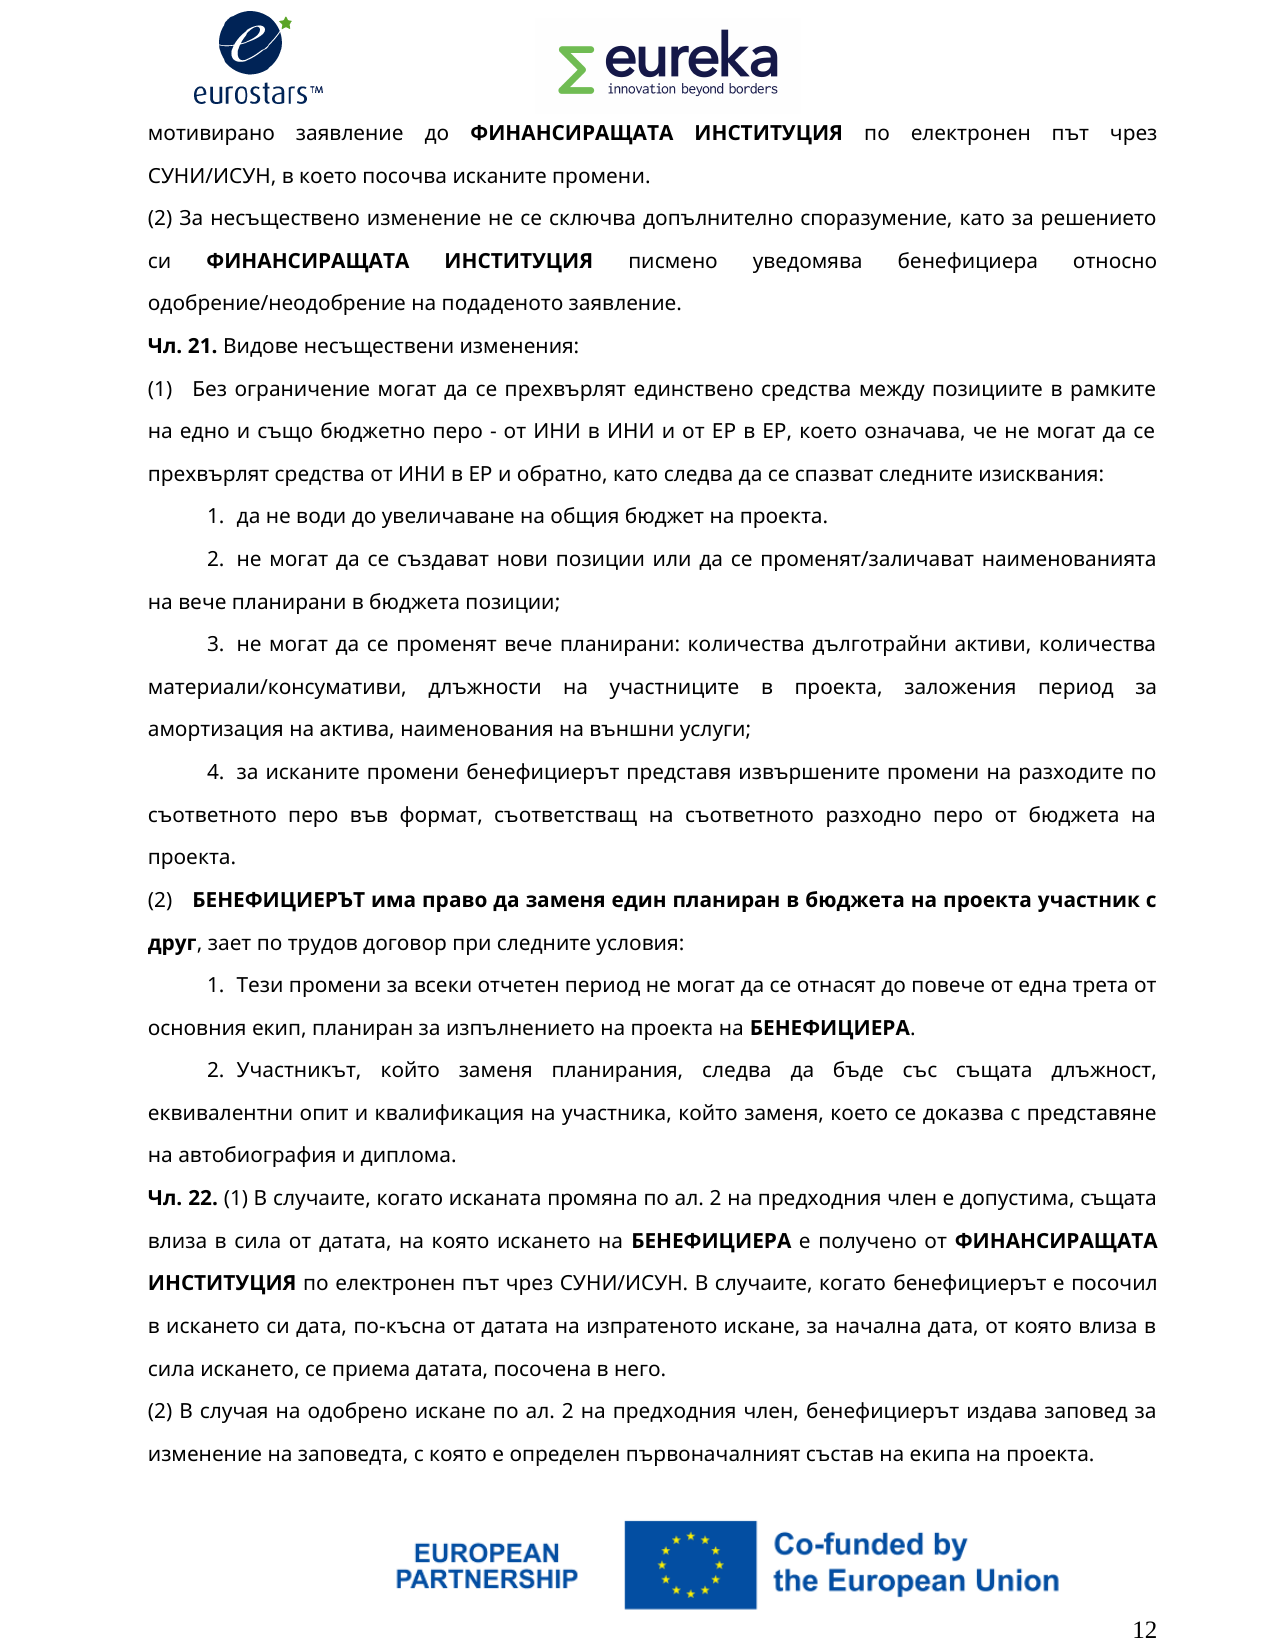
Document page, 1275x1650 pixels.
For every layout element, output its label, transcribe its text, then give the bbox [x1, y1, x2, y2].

list Тези промени за всеки отчетен период не могат да се отнасят до повече от една трета от основния екип, планиран за изпълнението на проекта на БЕНЕФИЦИЕРА. [148, 970, 1158, 1041]
list Участникът, който заменя планирания, следва да бъде със същата длъжност, еквивалентни опит и квалификация на участника, който заменя, което се доказва с представяне на автобиография и диплома. [148, 1055, 1158, 1169]
list не могат да се променят вече планирани: количества дълготрайни активи, количества материали/консумативи, длъжности на участниците в проекта, заложения период за амортизация на актива, наименования на външни услуги; [148, 629, 1158, 743]
text (2) За несъществено изменение не се сключва допълнително споразумение, като за решението си ФИНАНСИРАЩАТА ИНСТИТУЦИЯ писмено уведомява бенефициера относно одобрение/неодобрение на подаденото заявление. [148, 203, 1158, 317]
text (2) В случая на одобрено искане по ал. 2 на предходния член, бенефициерът издава заповед за изменение на заповедта, с която е определен първоначалният състав на екипа на проекта. [148, 1396, 1158, 1467]
list за исканите промени бенефициерът представя извършените промени на разходите по съответното перо във формат, съответстващ на съответното разходно перо от бюджета на проекта. [148, 757, 1158, 871]
picture [305, 1493, 1132, 1639]
list не могат да се създават нови позиции или да се променят/заличават наименованията на вече планирани в бюджета позиции; [148, 544, 1158, 615]
list Без ограничение могат да се прехвърлят единствено средства между позициите в рамките на едно и също бюджетно перо - от ИНИ в ИНИ и от ЕР в ЕР, което означава, че не могат да се прехвърлят средства от ИНИ в ЕР и обратно, като следва да се спазват следните изисквания: [148, 374, 1158, 487]
picture [535, 18, 801, 114]
text Чл. 22. (1) В случаите, когато исканата промяна по ал. 2 на предходния член е допустима, същата влиза в сила от датата, на която искането на БЕНЕФИЦИЕРА е получено от ФИНАНСИРАЩАТА ИНСТИТУЦИЯ по електронен път чрез СУНИ/ИСУН. В случаите, когато бенефициерът е посочил в искането си дата, по-късна от датата на изпратеното искане, за начална дата, от която влиза в сила искането, се приема датата, посочена в него. [148, 1183, 1158, 1382]
list БЕНЕФИЦИЕРЪТ има право да заменя един планиран в бюджета на проекта участник с друг, зает по трудов договор при следните условия: [148, 885, 1158, 956]
text Чл. 21. Видове несъществени изменения: [148, 331, 1158, 359]
list да не води до увеличаване на общия бюджет на проекта. [148, 502, 1158, 530]
picture [158, 0, 335, 115]
